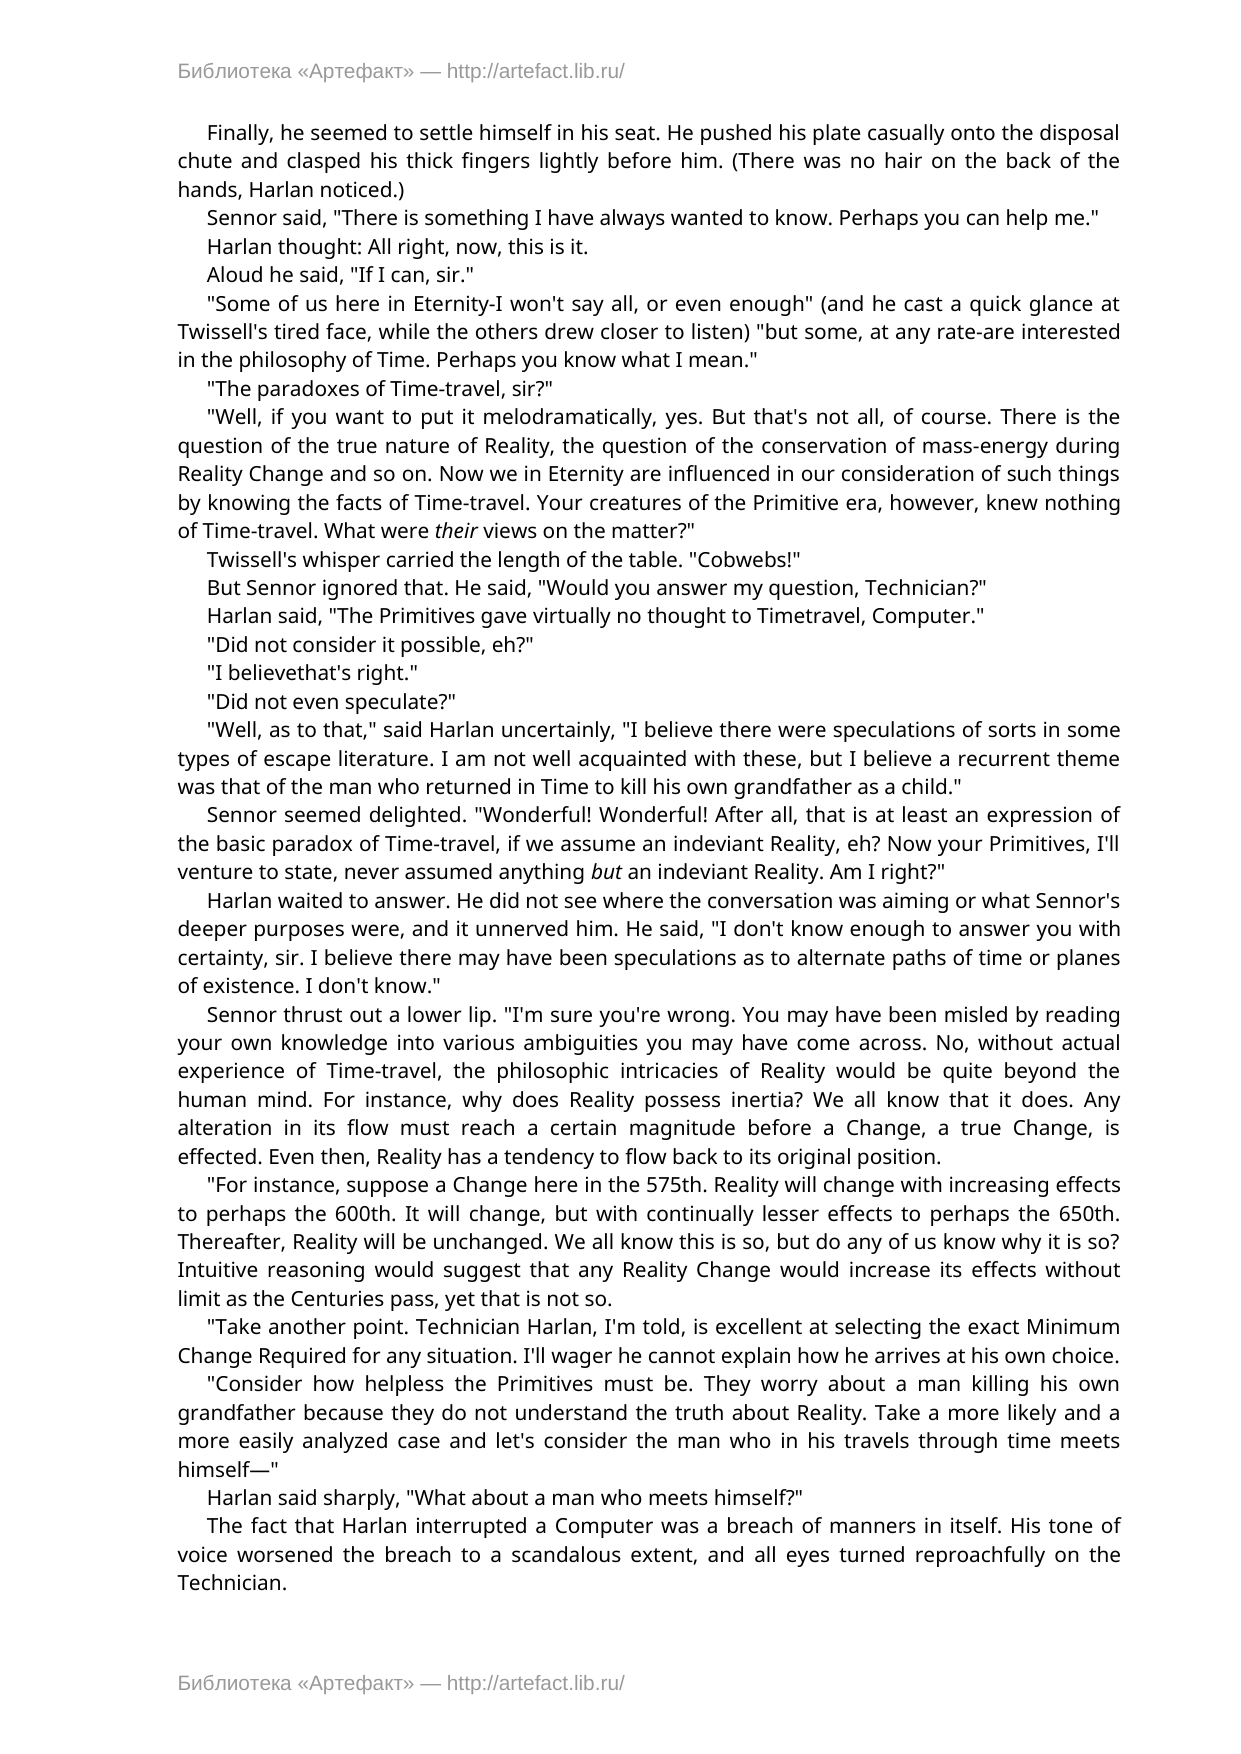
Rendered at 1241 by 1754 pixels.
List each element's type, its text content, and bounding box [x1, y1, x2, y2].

text "The paradoxes of Time-travel, sir?" [177, 374, 1122, 402]
text "Did not even speculate?" [177, 687, 1122, 715]
text "Well, as to that," said Harlan uncertainly, "I believe there were speculations of sorts in some types of escape literature. I am not well acquainted with these, but I believe a recurrent theme was that of the man who returned in Time to kill his own grandfather as a child." [177, 715, 1122, 801]
text "Did not consider it possible, eh?" [177, 630, 1122, 658]
text Harlan waited to answer. He did not see where the conversation was aiming or what Sennor's deeper purposes were, and it unnerved him. He said, "I don't know enough to answer you with certainty, sir. I believe there may have been speculations as to alternate paths of time or planes of existence. I don't know." [177, 886, 1122, 1000]
text Harlan said sharply, "What about a man who meets himself?" [177, 1483, 1122, 1512]
text "I believethat's right." [177, 658, 1122, 687]
text Twissell's whisper carried the length of the table. "Cobwebs!" [177, 545, 1122, 573]
text The fact that Harlan interrupted a Computer was a breach of manners in itself. His tone of voice worsened the breach to a scandalous extent, and all eyes turned reproachfully on the Technician. [177, 1512, 1122, 1597]
text Aloud he said, "If I can, sir." [177, 260, 1122, 289]
text Sennor said, "There is something I have always wanted to know. Perhaps you can help me." [177, 203, 1122, 232]
text Harlan thought: All right, now, this is it. [177, 232, 1122, 260]
text "Take another point. Technician Harlan, I'm told, is excellent at selecting the exact Minimum Change Required for any situation. I'll wager he cannot explain how he arrives at his own choice. [177, 1312, 1122, 1369]
text Harlan said, "The Primitives gave virtually no thought to Timetravel, Computer." [177, 602, 1122, 630]
text Sennor thrust out a lower lip. "I'm sure you're wrong. You may have been misled by reading your own knowledge into various ambiguities you may have come across. No, without actual experience of Time-travel, the philosophic intricacies of Reality would be quite beyond the human mind. For instance, why does Reality possess inertia? We all know that it does. Any alteration in its flow must reach a certain magnitude before a Change, a true Change, is effected. Even then, Reality has a tendency to flow back to its original position. [177, 1000, 1122, 1170]
text Finally, he seemed to settle himself in his seat. He pushed his plate casually onto the disposal chute and clasped his thick fingers lightly before him. (There was no hair on the back of the hands, Harlan noticed.) [177, 118, 1122, 203]
text "Well, if you want to put it melodramatically, yes. But that's not all, of course. There is the question of the true nature of Reality, the question of the conservation of mass-energy during Reality Change and so on. Now we in Eternity are influenced in our consideration of such things by knowing the facts of Time-travel. Your creatures of the Primitive era, however, knew nothing of Time-travel. What were their views on the matter?" [177, 402, 1122, 545]
text "Consider how helpless the Primitives must be. They worry about a man killing his own grandfather because they do not understand the truth about Reality. Take a more likely and a more easily analyzed case and let's consider the man who in his travels through time meets himself—" [177, 1369, 1122, 1483]
text But Sennor ignored that. He said, "Would you answer my question, Technician?" [177, 573, 1122, 602]
text "For instance, suppose a Change here in the 575th. Reality will change with increasing effects to perhaps the 600th. It will change, but with continually lesser effects to perhaps the 650th. Thereafter, Reality will be unchanged. We all know this is so, but do any of us know why it is so? Intuitive reasoning would suggest that any Reality Change would increase its effects without limit as the Centuries pass, yet that is not so. [177, 1170, 1122, 1312]
text "Some of us here in Eternity-I won't say all, or even enough" (and he cast a quick glance at Twissell's tired face, while the others drew closer to listen) "but some, at any rate-are interested in the philosophy of Time. Perhaps you know what I mean." [177, 289, 1122, 374]
text Sennor seemed delighted. "Wonderful! Wonderful! After all, that is at least an expression of the basic paradox of Time-travel, if we assume an indeviant Reality, eh? Now your Primitives, I'll venture to state, never assumed anything but an indeviant Reality. Am I right?" [177, 801, 1122, 886]
